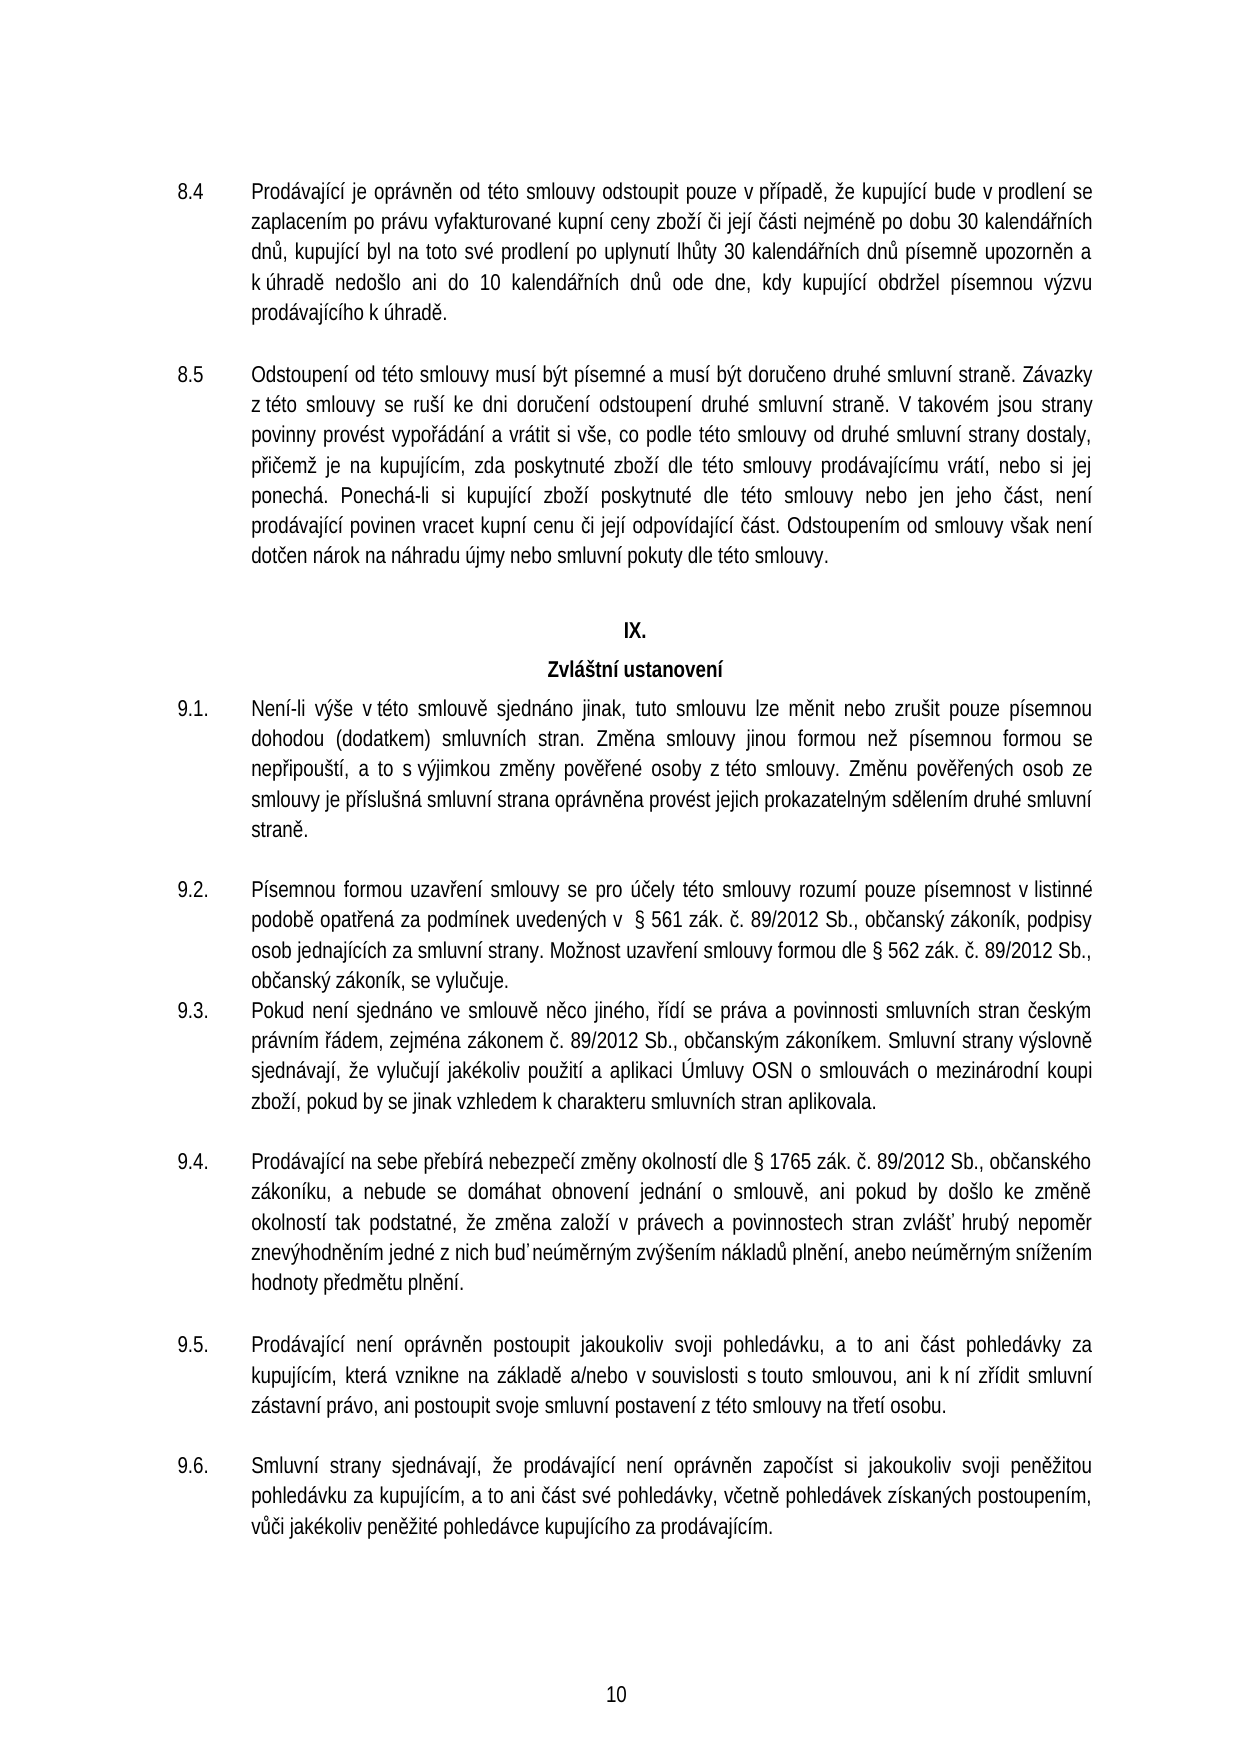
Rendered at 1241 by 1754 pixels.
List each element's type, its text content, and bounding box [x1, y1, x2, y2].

list Prodávající je oprávněn od této smlouvy odstoupit pouze v případě, že kupující bude v prodlení se zaplacením po právu vyfakturované kupní ceny zboží či její části nejméně po dobu 30 kalendářních dnů, kupující byl na toto své prodlení po uplynutí lhůty 30 kalendářních dnů písemně upozorněn a k úhradě nedošlo ani do 10 kalendářních dnů ode dne, kdy kupující obdržel písemnou výzvu prodávajícího k úhradě. [177, 178, 1093, 325]
list Pokud není sjednáno ve smlouvě něco jiného, řídí se práva a povinnosti smluvních stran českým právním řádem, zejména zákonem č. 89/2012 Sb., občanským zákoníkem. Smluvní strany výslovně sjednávají, že vylučují jakékoliv použití a aplikaci Úmluvy OSN o smlouvách o mezinárodní koupi zboží, pokud by se jinak vzhledem k charakteru smluvních stran aplikovala. [177, 997, 1093, 1114]
list Není-li výše v této smlouvě sjednáno jinak, tuto smlouvu lze měnit nebo zrušit pouze písemnou dohodou (dodatkem) smluvních stran. Změna smlouvy jinou formou než písemnou formou se nepřipouští, a to s výjimkou změny pověřené osoby z této smlouvy. Změnu pověřených osob ze smlouvy je příslušná smluvní strana oprávněna provést jejich prokazatelným sdělením druhé smluvní straně. [177, 695, 1093, 842]
subtitle Zvláštní ustanovení [177, 656, 1093, 682]
list Smluvní strany sjednávají, že prodávající není oprávněn započíst si jakoukoliv svoji peněžitou pohledávku za kupujícím, a to ani část své pohledávky, včetně pohledávek získaných postoupením, vůči jakékoliv peněžité pohledávce kupujícího za prodávajícím. [177, 1452, 1093, 1539]
list IX. [177, 617, 1093, 644]
list Prodávající na sebe přebírá nebezpečí změny okolností dle § 1765 zák. č. 89/2012 Sb., občanského zákoníku, a nebude se domáhat obnovení jednání o smlouvě, ani pokud by došlo ke změně okolností tak podstatné, že změna založí v právech a povinnostech stran zvlášť hrubý nepoměr znevýhodněním jedné z nich buď neúměrným zvýšením nákladů plnění, anebo neúměrným snížením hodnoty předmětu plnění. [177, 1148, 1093, 1295]
list Odstoupení od této smlouvy musí být písemné a musí být doručeno druhé smluvní straně. Závazky z této smlouvy se ruší ke dni doručení odstoupení druhé smluvní straně. V takovém jsou strany povinny provést vypořádání a vrátit si vše, co podle této smlouvy od druhé smluvní strany dostaly, přičemž je na kupujícím, zda poskytnuté zboží dle této smlouvy prodávajícímu vrátí, nebo si jej ponechá. Ponechá-li si kupující zboží poskytnuté dle této smlouvy nebo jen jeho část, není prodávající povinen vracet kupní cenu či její odpovídající část. Odstoupením od smlouvy však není dotčen nárok na náhradu újmy nebo smluvní pokuty dle této smlouvy. [177, 361, 1093, 569]
list Písemnou formou uzavření smlouvy se pro účely této smlouvy rozumí pouze písemnost v listinné podobě opatřená za podmínek uvedených v § 561 zák. č. 89/2012 Sb., občanský zákoník, podpisy osob jednajících za smluvní strany. Možnost uzavření smlouvy formou dle § 562 zák. č. 89/2012 Sb., občanský zákoník, se vylučuje. [177, 876, 1093, 993]
list Prodávající není oprávněn postoupit jakoukoliv svoji pohledávku, a to ani část pohledávky za kupujícím, která vznikne na základě a/nebo v souvislosti s touto smlouvou, ani k ní zřídit smluvní zástavní právo, ani postoupit svoje smluvní postavení z této smlouvy na třetí osobu. [177, 1331, 1093, 1418]
